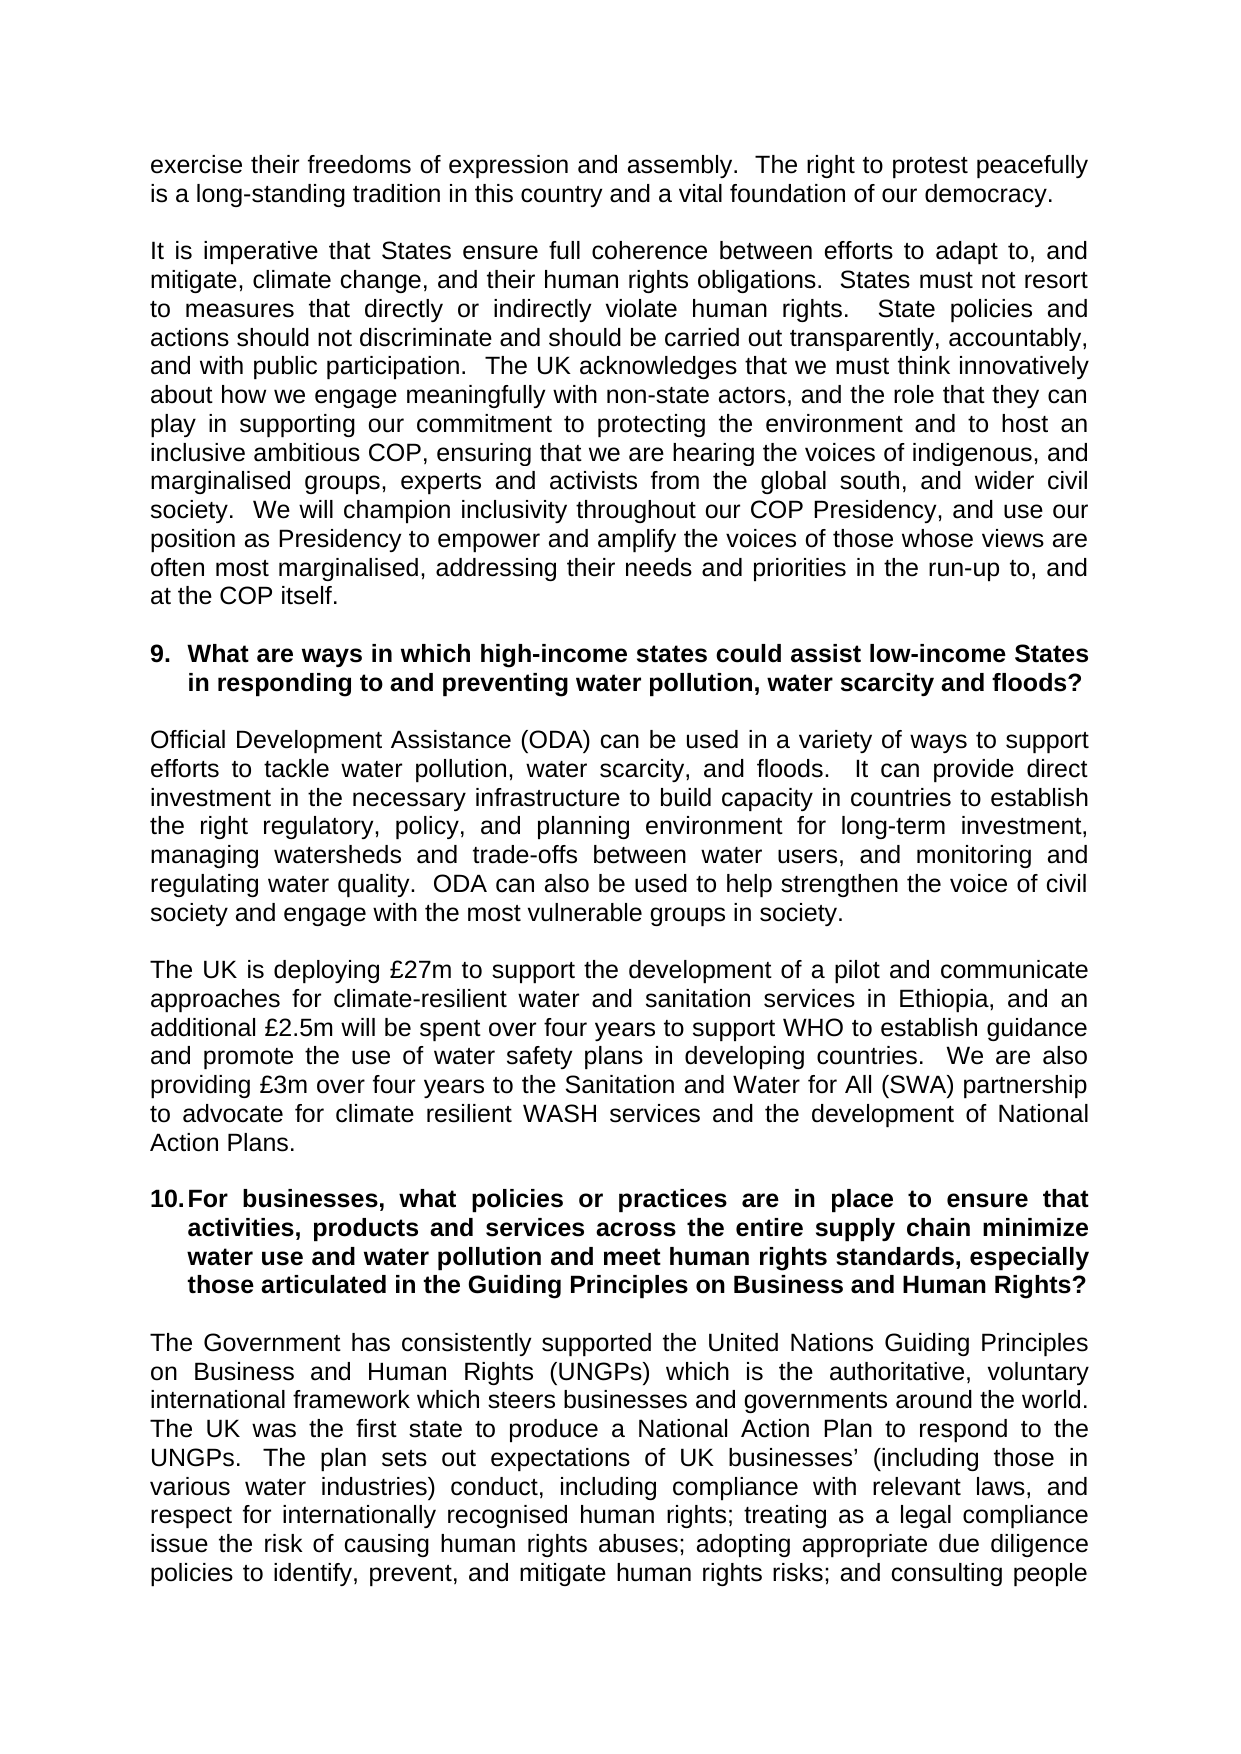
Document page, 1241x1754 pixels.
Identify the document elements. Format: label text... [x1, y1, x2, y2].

list What are ways in which high-income states could assist low-income States in responding to and preventing water pollution, water scarcity and floods? [150, 639, 1090, 696]
list For businesses, what policies or practices are in place to ensure that activities, products and services across the entire supply chain minimize water use and water pollution and meet human rights standards, especially those articulated in the Guiding Principles on Business and Human Rights? [150, 1184, 1090, 1299]
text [150, 150, 1090, 207]
text It is imperative that States ensure full coherence between efforts to adapt to, and mitigate, climate change, and their human rights obligations. States must not resort to measures that directly or indirectly violate human rights. State policies and actions should not discriminate and should be carried out transparently, accountably, and with public participation. The UK acknowledges that we must think innovatively about how we engage meaningfully with non-state actors, and the role that they can play in supporting our commitment to protecting the environment and to host an inclusive ambitious COP, ensuring that we are hearing the voices of indigenous, and marginalised groups, experts and activists from the global south, and wider civil society. We will champion inclusivity throughout our COP Presidency, and use our position as Presidency to empower and amplify the voices of those whose views are often most marginalised, addressing their needs and priorities in the run-up to, and at the COP itself. [150, 236, 1090, 380]
text It is imperative that States ensure full coherence between efforts to adapt to, and mitigate, climate change, and their human rights obligations. States must not resort to measures that directly or indirectly violate human rights. State policies and actions should not discriminate and should be carried out transparently, accountably, and with public participation. The UK acknowledges that we must think innovatively about how we engage meaningfully with non-state actors, and the role that they can play in supporting our commitment to protecting the environment and to host an inclusive ambitious COP, ensuring that we are hearing the voices of indigenous, and marginalised groups, experts and activists from the global south, and wider civil society. We will champion inclusivity throughout our COP Presidency, and use our position as Presidency to empower and amplify the voices of those whose views are often most marginalised, addressing their needs and priorities in the run-up to, and at the COP itself. [150, 495, 1090, 610]
text Official Development Assistance (ODA) can be used in a variety of ways to support efforts to tackle water pollution, water scarcity, and floods. It can provide direct investment in the necessary infrastructure to build capacity in countries to establish the right regulatory, policy, and planning environment for long-term investment, managing watersheds and trade-offs between water users, and monitoring and regulating water quality. ODA can also be used to help strengthen the voice of civil society and engage with the most vulnerable groups in society. [150, 725, 1090, 926]
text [150, 1328, 1090, 1587]
text The UK is deploying £27m to support the development of a pilot and communicate approaches for climate-resilient water and sanitation services in Ethiopia, and an additional £2.5m will be spent over four years to support WHO to establish guidance and promote the use of water safety plans in developing countries. We are also providing £3m over four years to the Sanitation and Water for All (SWA) partnership to advocate for climate resilient WASH services and the development of National Action Plans. [150, 955, 1090, 1156]
